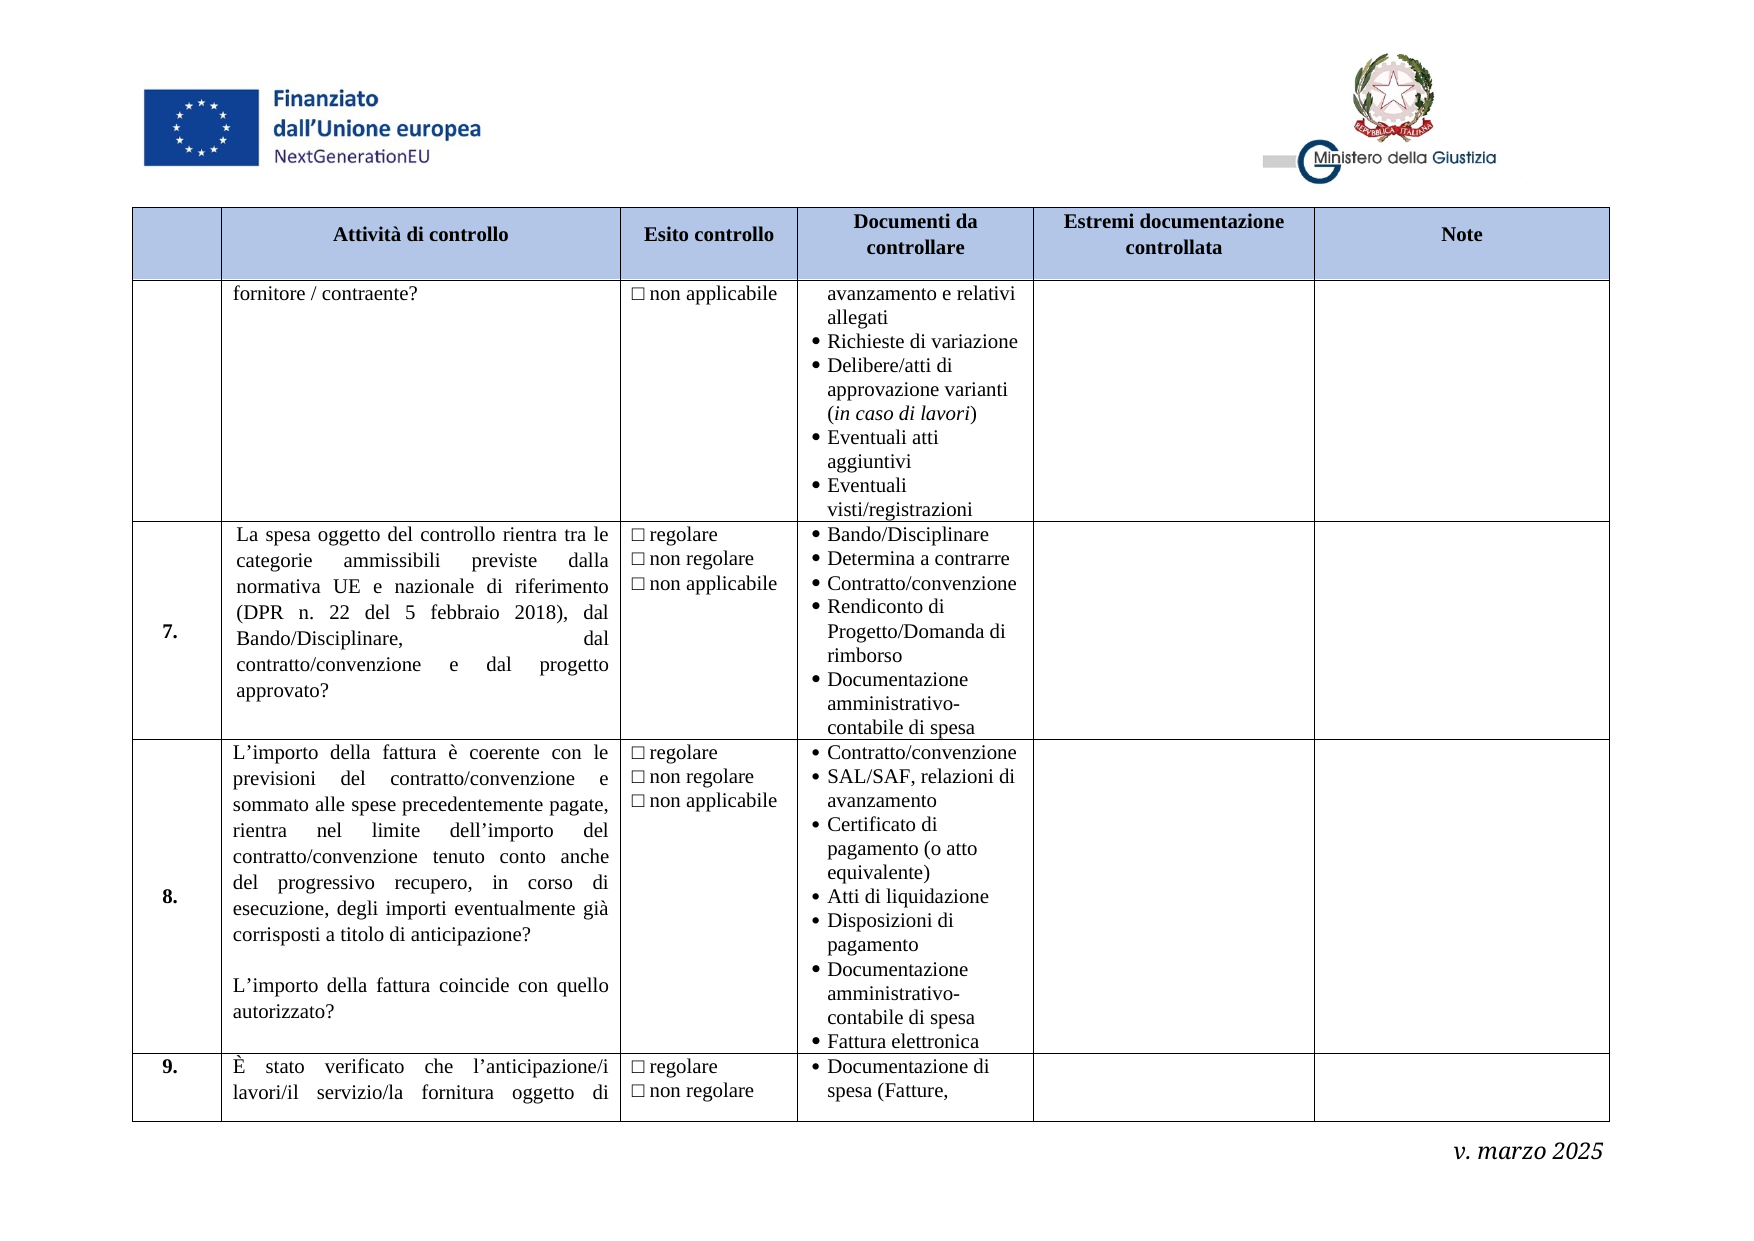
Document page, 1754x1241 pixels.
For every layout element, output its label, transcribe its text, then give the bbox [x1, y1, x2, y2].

table_header Esito controllo [621, 208, 797, 279]
table_cell [1315, 740, 1609, 1053]
table_cell □ regolare □ non regolare □ non applicabile [621, 740, 797, 1053]
table_header Note [1315, 208, 1609, 279]
table_cell [1315, 281, 1609, 521]
table_cell [1315, 1054, 1609, 1121]
picture [132, 80, 500, 176]
table_header Documenti da controllare [798, 208, 1033, 279]
table_cell La spesa oggetto del controllo rientra tra le categorie ammissibili previste dalla normativa UE e nazionale di riferimento (DPR n. 22 del 5 febbraio 2018), dal Bando/Disciplinare, dal contratto/convenzione e dal progetto approvato? [222, 522, 620, 739]
table_cell [133, 281, 221, 521]
table_cell Bando/Disciplinare Determina a contrarre Contratto/convenzione Rendiconto di Progetto/Domanda di rimborso Documentazione amministrativo-contabile di spesa [798, 522, 1033, 739]
table_cell [1034, 740, 1314, 1053]
table_header [133, 208, 221, 279]
table_cell L’importo della fattura è coerente con le previsioni del contratto/convenzione e sommato alle spese precedentemente pagate, rientra nel limite dell’importo del contratto/convenzione tenuto conto anche del progressivo recupero, in corso di esecuzione, degli importi eventualmente già corrisposti a titolo di anticipazione? L’importo della fattura coincide con quello autorizzato? [222, 740, 620, 1053]
table_cell □ regolare □ non regolare □ non applicabile [621, 281, 797, 521]
table_cell Eventuali richieste di variazione contrattuale sono state autorizzate nei confronti del fornitore / contraente? [222, 281, 620, 521]
table_cell [1034, 1054, 1314, 1121]
table_cell [1034, 522, 1314, 739]
table_cell □ regolare □ non regolare □ non applicabile [621, 1054, 797, 1121]
picture [1200, 41, 1605, 207]
table_cell [1315, 522, 1609, 739]
table_cell [133, 522, 221, 739]
table_cell [1034, 281, 1314, 521]
table_header Estremi documentazione controllata [1034, 208, 1314, 279]
table_cell [133, 740, 221, 1053]
table_cell □ regolare □ non regolare □ non applicabile [621, 522, 797, 739]
table_header Attività di controllo [222, 208, 620, 279]
table_cell [133, 1054, 221, 1121]
table_cell Contratto/convenzione SAL/SAF, relazioni di avanzamento Certificato di pagamento (o atto equivalente) Atti di liquidazione Disposizioni di pagamento Documentazione amministrativo-contabile di spesa Fattura elettronica [798, 740, 1033, 1053]
